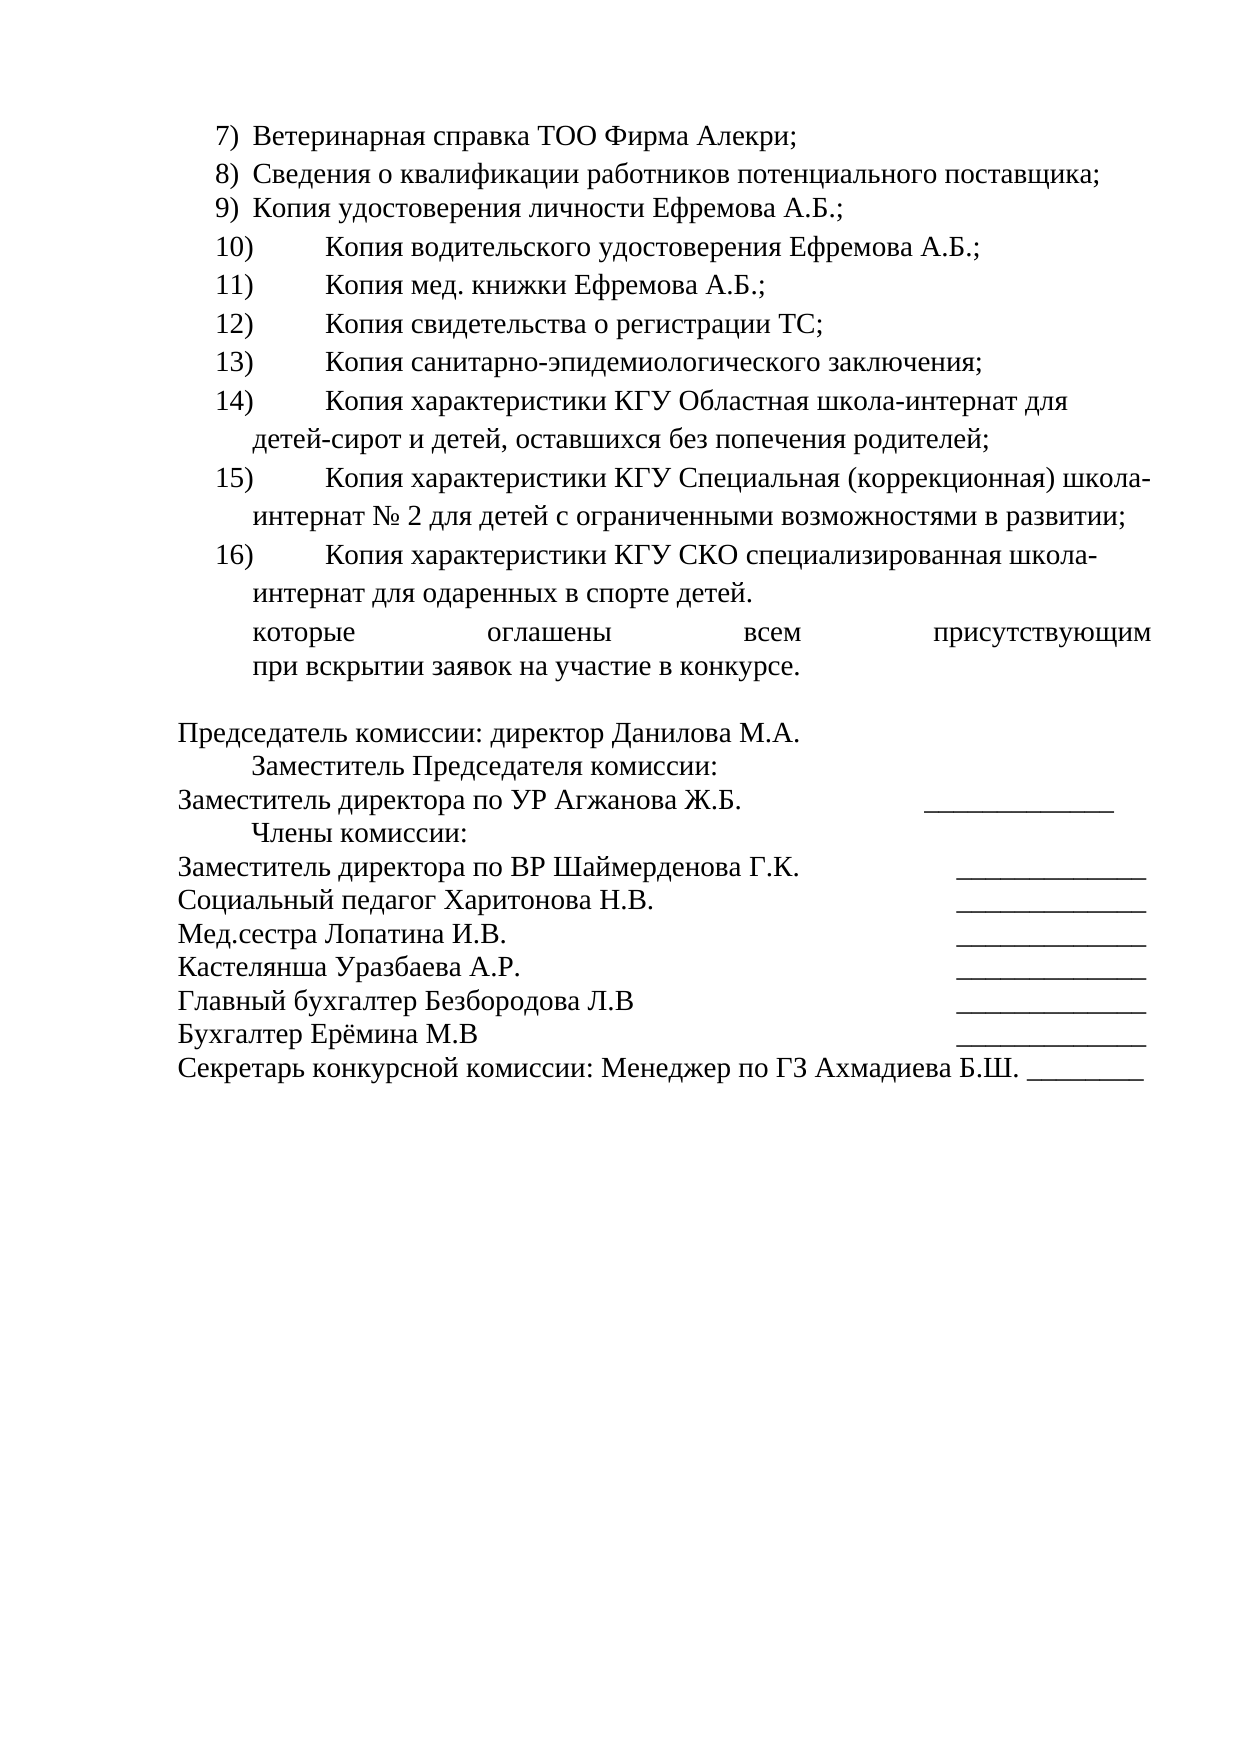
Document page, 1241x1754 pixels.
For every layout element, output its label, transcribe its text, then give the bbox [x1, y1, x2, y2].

list Копия характеристики КГУ СКО специализированная школа-интернат для одаренных в спорте детей. [215, 537, 1152, 609]
list Копия мед. книжки Ефремова А.Б.; [215, 267, 1152, 301]
list Копия водительского удостоверения Ефремова А.Б.; [215, 229, 1152, 262]
text Секретарь конкурсной комиссии: Менеджер по ГЗ Ахмадиева Б.Ш. ________ [177, 1050, 1152, 1084]
text Социальный педагог Харитонова Н.В. _____________ [177, 882, 1152, 916]
list Копия свидетельства о регистрации ТС; [215, 306, 1152, 339]
text Заместитель директора по ВР Шаймерденова Г.К. _____________ [177, 849, 1152, 882]
text Кастелянша Уразбаева А.Р. _____________ [177, 949, 1152, 983]
list Копия характеристики КГУ Областная школа-интернат для детей-сирот и детей, оставшихся без попечения родителей; [215, 383, 1152, 455]
list Копия санитарно-эпидемиологического заключения; [215, 344, 1152, 378]
text Заместитель Председателя комиссии: [177, 748, 1152, 782]
text Мед.сестра Лопатина И.В. _____________ [177, 916, 1152, 949]
text Заместитель директора по УР Агжанова Ж.Б. _____________ [177, 782, 1152, 815]
list которые оглашены всем присутствующим при вскрытии заявок на участие в конкурсе. [252, 614, 1152, 681]
list Сведения о квалификации работников потенциального поставщика; [215, 157, 1152, 190]
text Бухгалтер Ерёмина М.В _____________ [177, 1017, 1152, 1050]
list Ветеринарная справка ТОО Фирма Алекри; [215, 118, 1152, 152]
text Члены комиссии: [177, 815, 1152, 849]
text Главный бухгалтер Безбородова Л.В _____________ [177, 983, 1152, 1017]
list Копия удостоверения личности Ефремова А.Б.; [215, 190, 1152, 224]
list Копия характеристики КГУ Специальная (коррекционная) школа-интернат № 2 для детей с ограниченными возможностями в развитии; [215, 460, 1152, 532]
text Председатель комиссии: директор Данилова М.А. [177, 715, 1152, 748]
